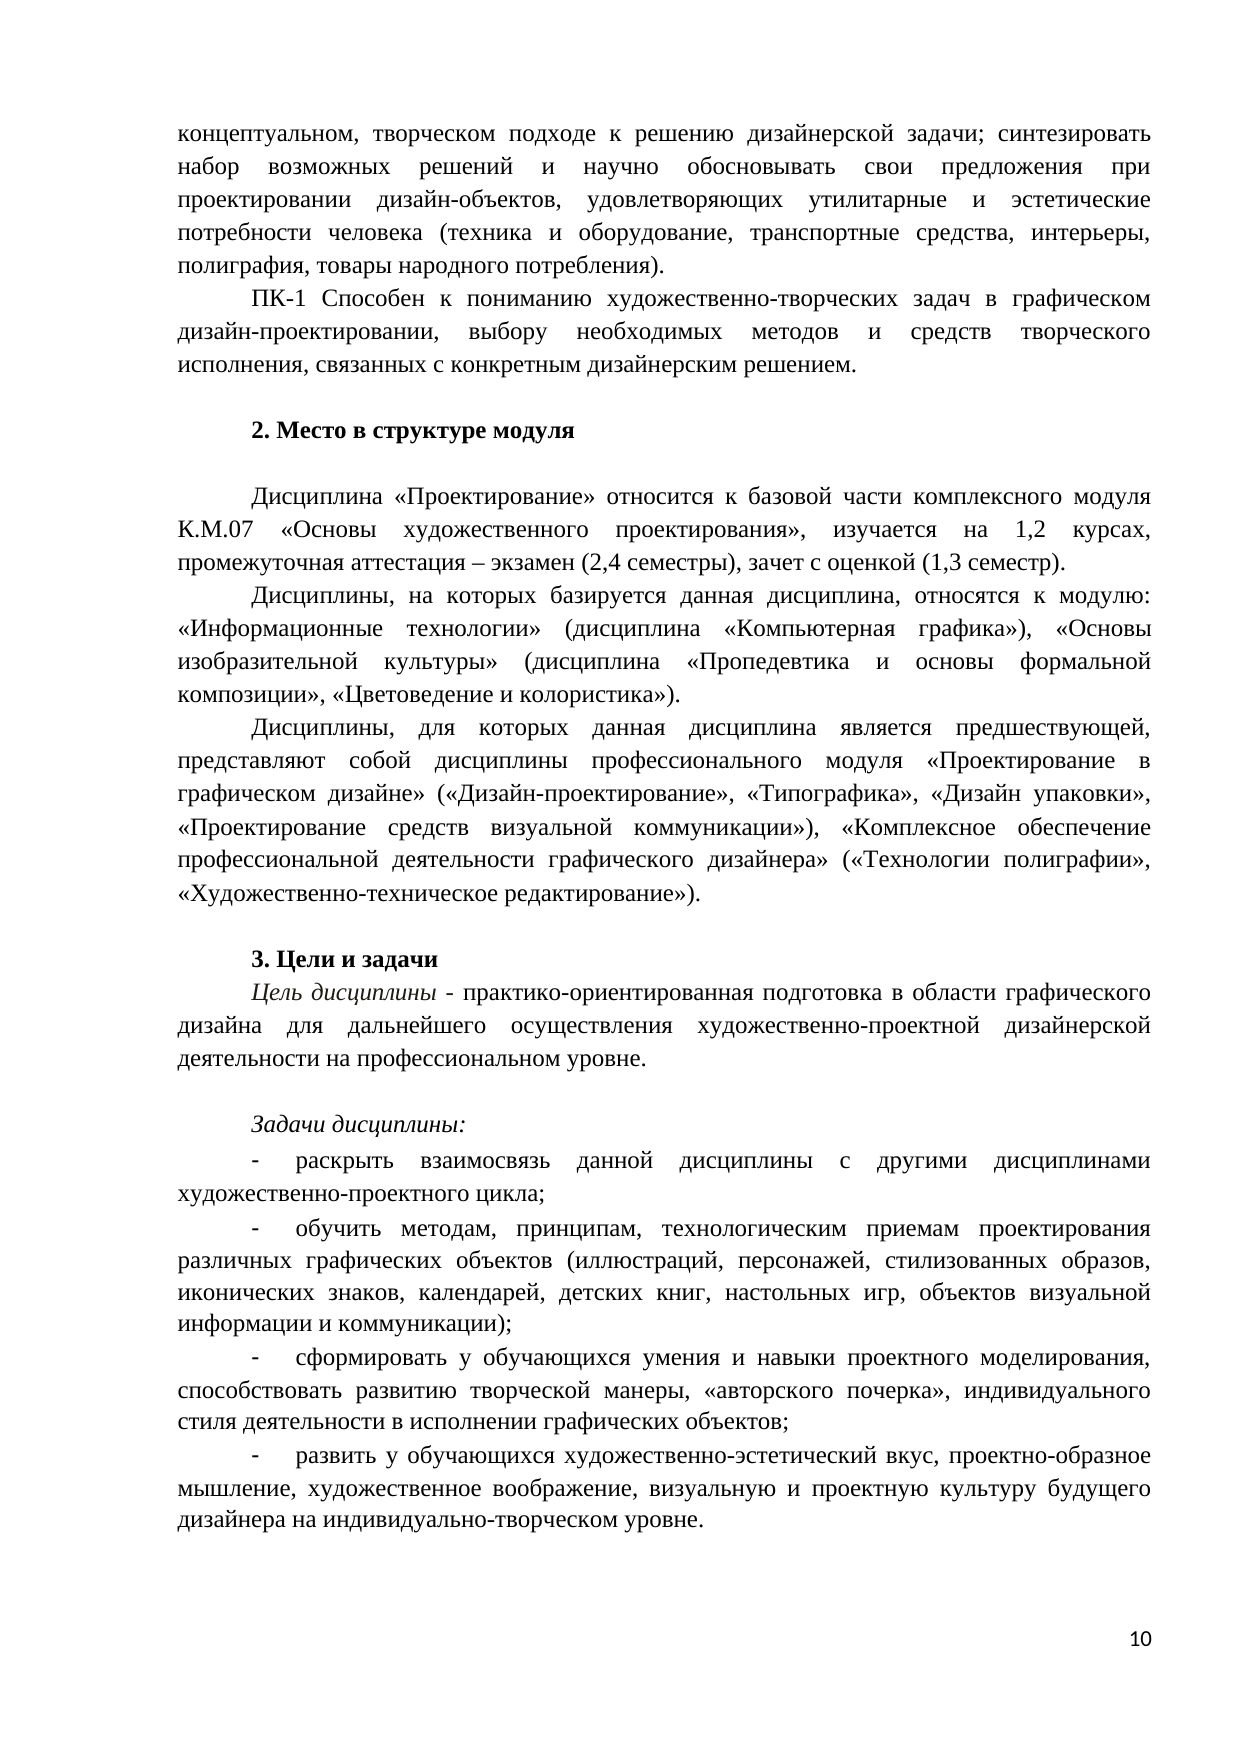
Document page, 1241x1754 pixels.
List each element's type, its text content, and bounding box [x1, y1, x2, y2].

text Дисциплины, на которых базируется данная дисциплина, относятся к модулю: «Информационные технологии» (дисциплина «Компьютерная графика»), «Основы изобразительной культуры» (дисциплина «Пропедевтика и основы формальной композиции», «Цветоведение и колористика»). [177, 580, 1152, 708]
list раскрыть взаимосвязь данной дисциплины с другими дисциплинами художественно-проектного цикла; [177, 1142, 1152, 1207]
text Цель дисциплины - практико-ориентированная подготовка в области графического дизайна для дальнейшего осуществления художественно-проектной дизайнерской деятельности на профессиональном уровне. [177, 977, 1152, 1071]
list сформировать у обучающихся умения и навыки проектного моделирования, способствовать развитию творческой манеры, «авторского почерка», индивидуального стиля деятельности в исполнении графических объектов; [177, 1339, 1152, 1435]
text Дисциплина «Проектирование» относится к базовой части комплексного модуля К.М.07 «Основы художественного проектирования», изучается на 1,2 курсах, промежуточная аттестация – экзамен (2,4 семестры), зачет с оценкой (1,3 семестр). [177, 481, 1152, 576]
list обучить методам, принципам, технологическим приемам проектирования различных графических объектов (иллюстраций, персонажей, стилизованных образов, иконических знаков, календарей, детских книг, настольных игр, объектов визуальной информации и коммуникации); [177, 1209, 1152, 1336]
text Дисциплины, для которых данная дисциплина является предшествующей, представляют собой дисциплины профессионального модуля «Проектирование в графическом дизайне» («Дизайн-проектирование», «Типографика», «Дизайн упаковки», «Проектирование средств визуальной коммуникации»), «Комплексное обеспечение профессиональной деятельности графического дизайнера» («Технологии полиграфии», «Художественно-техническое редактирование»). [177, 712, 1152, 906]
text Задачи дисциплины: [177, 1109, 1152, 1137]
text ПК-1 Способен к пониманию художественно-творческих задач в графическом дизайн-проектировании, выбору необходимых методов и средств творческого исполнения, связанных с конкретным дизайнерским решением. [177, 283, 1152, 378]
text 3. Цели и задачи [177, 944, 1152, 972]
list развить у обучающихся художественно-эстетический вкус, проектно-образное мышление, художественное воображение, визуальную и проектную культуру будущего дизайнера на индивидуально-творческом уровне. [177, 1437, 1152, 1533]
text 2. Место в структуре модуля [177, 415, 1152, 444]
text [177, 118, 1152, 279]
